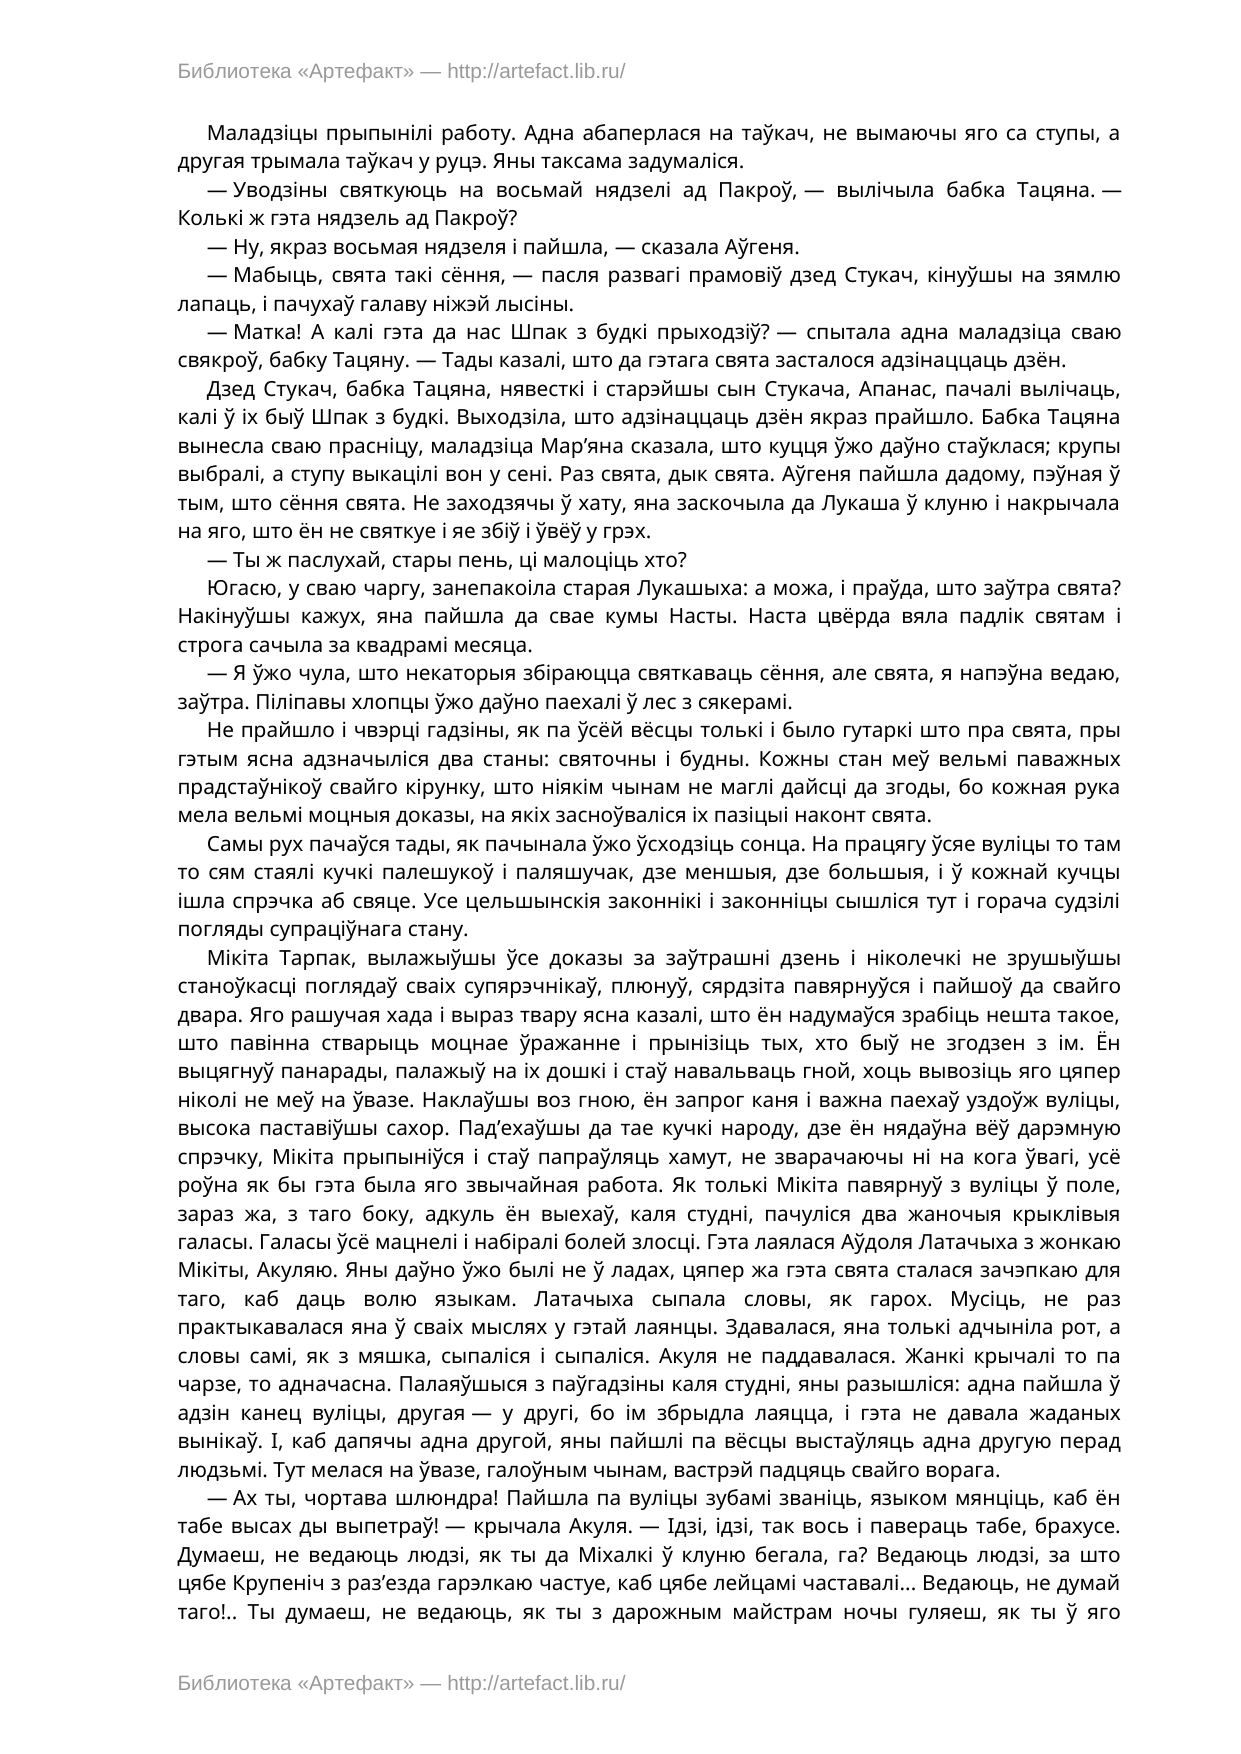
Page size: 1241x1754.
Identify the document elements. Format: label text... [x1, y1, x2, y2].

text Югасю, у сваю чаргу, занепакоіла старая Лукашыха: а можа, і праўда, што заўтра свята? Накінуўшы кажух, яна пайшла да свае кумы Насты. Наста цвёрда вяла падлік святам і строга сачыла за квадрамі месяца. [177, 573, 1122, 658]
text — Ты ж паслухай, стары пень, ці малоціць хто? [177, 545, 1122, 573]
text Не прайшло і чвэрці гадзіны, як па ўсёй вёсцы толькі і было гутаркі што пра свята, пры гэтым ясна адзначыліся два станы: святочны і будны. Кожны стан меў вельмі паважных прадстаўнікоў свайго кірунку, што ніякім чынам не маглі дайсці да згоды, бо кожная рука мела вельмі моцныя доказы, на якіх засноўваліся іх пазіцыі наконт свята. [177, 715, 1122, 829]
text — Ну, якраз восьмая нядзеля і пайшла, — сказала Аўгеня. [177, 232, 1122, 260]
text Самы рух пачаўся тады, як пачынала ўжо ўсходзіць сонца. На працягу ўсяе вуліцы то там то сям стаялі кучкі палешукоў і паляшучак, дзе меншыя, дзе большыя, і ў кожнай кучцы ішла спрэчка аб свяце. Усе цельшынскія законнікі і законніцы сышліся тут і горача судзілі погляды супраціўнага стану. [177, 829, 1122, 943]
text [177, 1483, 1122, 1625]
text — Уводзіны святкуюць на восьмай нядзелі ад Пакроў, — вылічыла бабка Тацяна. — Колькі ж гэта нядзель ад Пакроў? [177, 175, 1122, 232]
text Дзед Стукач, бабка Тацяна, нявесткі і старэйшы сын Стукача, Апанас, пачалі вылічаць, калі ў іх быў Шпак з будкі. Выходзіла, што адзінаццаць дзён якраз прайшло. Бабка Тацяна вынесла сваю прасніцу, маладзіца Мар’яна сказала, што куцця ўжо даўно стаўклася; крупы выбралі, а ступу выкацілі вон у сені. Раз свята, дык свята. Аўгеня пайшла дадому, пэўная ў тым, што сёння свята. Не заходзячы ў хату, яна заскочыла да Лукаша ў клуню і накрычала на яго, што ён не святкуе і яе збіў і ўвёў у грэх. [177, 374, 1122, 545]
text — Мабыць, свята такі сёння, — пасля развагі прамовіў дзед Стукач, кінуўшы на зямлю лапаць, і пачухаў галаву ніжэй лысіны. [177, 260, 1122, 317]
text Маладзіцы прыпынілі работу. Адна абаперлася на таўкач, не вымаючы яго са ступы, а другая трымала таўкач у руцэ. Яны таксама задумаліся. [177, 118, 1122, 175]
text Мікіта Тарпак, вылажыўшы ўсе доказы за заўтрашні дзень і ніколечкі не зрушыўшы станоўкасці поглядаў сваіх супярэчнікаў, плюнуў, сярдзіта павярнуўся і пайшоў да свайго двара. Яго рашучая хада і выраз твару ясна казалі, што ён надумаўся зрабіць нешта такое, што павінна стварыць моцнае ўражанне і прынізіць тых, хто быў не згодзен з ім. Ён выцягнуў панарады, палажыў на іх дошкі і стаў навальваць гной, хоць вывозіць яго цяпер ніколі не меў на ўвазе. Наклаўшы воз гною, ён запрог каня і важна паехаў уздоўж вуліцы, высока паставіўшы сахор. Пад’ехаўшы да тае кучкі народу, дзе ён нядаўна вёў дарэмную спрэчку, Мікіта прыпыніўся і стаў папраўляць хамут, не зварачаючы ні на кога ўвагі, усё роўна як бы гэта была яго звычайная работа. Як толькі Мікіта павярнуў з вуліцы ў поле, зараз жа, з таго боку, адкуль ён выехаў, каля студні, пачуліся два жаночыя крыклівыя галасы. Галасы ўсё мацнелі і набіралі болей злосці. Гэта лаялася Аўдоля Латачыха з жонкаю Мікіты, Акуляю. Яны даўно ўжо былі не ў ладах, цяпер жа гэта свята сталася зачэпкаю для таго, каб даць волю языкам. Латачыха сыпала словы, як гарох. Мусіць, не раз практыкавалася яна ў сваіх мыслях у гэтай лаянцы. Здавалася, яна толькі адчыніла рот, а словы самі, як з мяшка, сыпаліся і сыпаліся. Акуля не паддавалася. Жанкі крычалі то па чарзе, то адначасна. Палаяўшыся з паўгадзіны каля студні, яны разышліся: адна пайшла ў адзін канец вуліцы, другая — у другі, бо ім збрыдла лаяцца, і гэта не давала жаданых вынікаў. І, каб дапячы адна другой, яны пайшлі па вёсцы выстаўляць адна другую перад людзьмі. Тут мелася на ўвазе, галоўным чынам, вастрэй падцяць свайго ворага. [177, 943, 1122, 1483]
text — Я ўжо чула, што некаторыя збіраюцца святкаваць сёння, але свята, я напэўна ведаю, заўтра. Піліпавы хлопцы ўжо даўно паехалі ў лес з сякерамі. [177, 658, 1122, 715]
text — Матка! А калі гэта да нас Шпак з будкі прыходзіў? — спытала адна маладзіца сваю свякроў, бабку Тацяну. — Тады казалі, што да гэтага свята засталося адзінаццаць дзён. [177, 317, 1122, 374]
